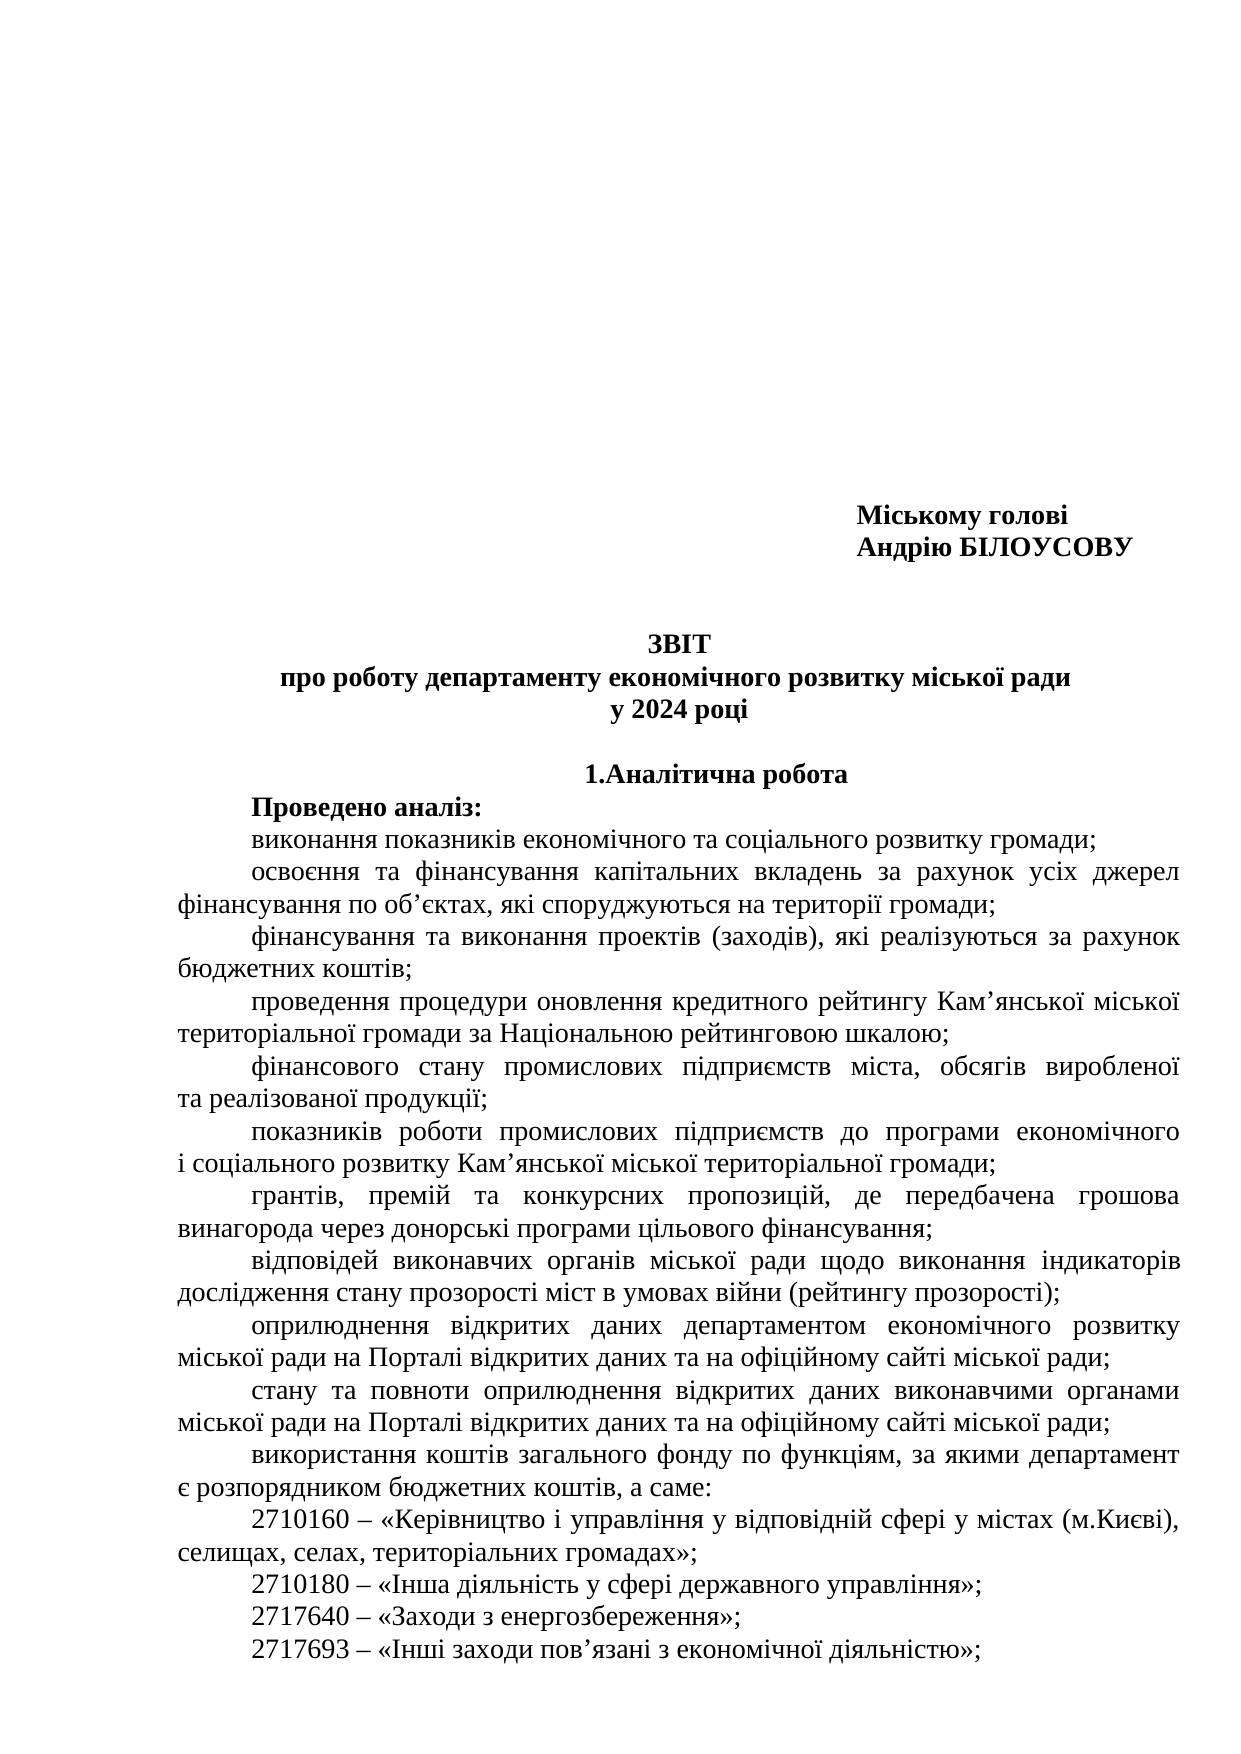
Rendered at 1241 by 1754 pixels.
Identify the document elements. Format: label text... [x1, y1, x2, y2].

text ЗВІТ [177, 628, 1181, 660]
text оприлюднення відкритих даних департаментом економічного розвитку міської ради на Порталі відкритих даних та на офіційному сайті міської ради; [177, 1308, 1181, 1373]
text про роботу департаменту економічного розвитку міської ради у 2024 році [177, 660, 1181, 725]
text фінансового стану промислових підприємств міста, обсягів виробленої та реалізованої продукції; [177, 1049, 1181, 1113]
text використання коштів загального фонду по функціям, за якими департамент є розпорядником бюджетних коштів, а саме: [177, 1437, 1181, 1502]
text 1.Аналітична робота [177, 757, 1181, 789]
text грантів, премій та конкурсних пропозицій, де передбачена грошова винагорода через донорські програми цільового фінансування; [177, 1178, 1181, 1243]
text Андрію БІЛОУСОВУ [177, 530, 1181, 563]
text Міському голові [177, 498, 1181, 530]
text стану та повноти оприлюднення відкритих даних виконавчими органами міської ради на Порталі відкритих даних та на офіційному сайті міської ради; [177, 1373, 1181, 1437]
text показників роботи промислових підприємств до програми економічного і соціального розвитку Кам’янської міської територіальної громади; [177, 1113, 1181, 1178]
text виконання показників економічного та соціального розвитку громади; [177, 822, 1181, 854]
text проведення процедури оновлення кредитного рейтингу Кам’янської міської територіальної громади за Національною рейтинговою шкалою; [177, 984, 1181, 1049]
text 2710180 – «Інша діяльність у сфері державного управління»; [177, 1567, 1181, 1599]
text освоєння та фінансування капітальних вкладень за рахунок усіх джерел фінансування по об’єктах, які споруджуються на території громади; [177, 854, 1181, 919]
text 2710160 – «Керівництво і управління у відповідній сфері у містах (м.Києві), селищах, селах, територіальних громадах»; [177, 1502, 1181, 1567]
text 2717640 – «Заходи з енергозбереження»; [177, 1599, 1181, 1632]
text відповідей виконавчих органів міської ради щодо виконання індикаторів дослідження стану прозорості міст в умовах війни (рейтингу прозорості); [177, 1243, 1181, 1308]
text 2717693 – «Інші заходи пов’язані з економічної діяльністю»; [177, 1632, 1181, 1664]
text Проведено аналіз: [177, 789, 1181, 822]
text фінансування та виконання проектів (заходів), які реалізуються за рахунок бюджетних коштів; [177, 919, 1181, 984]
